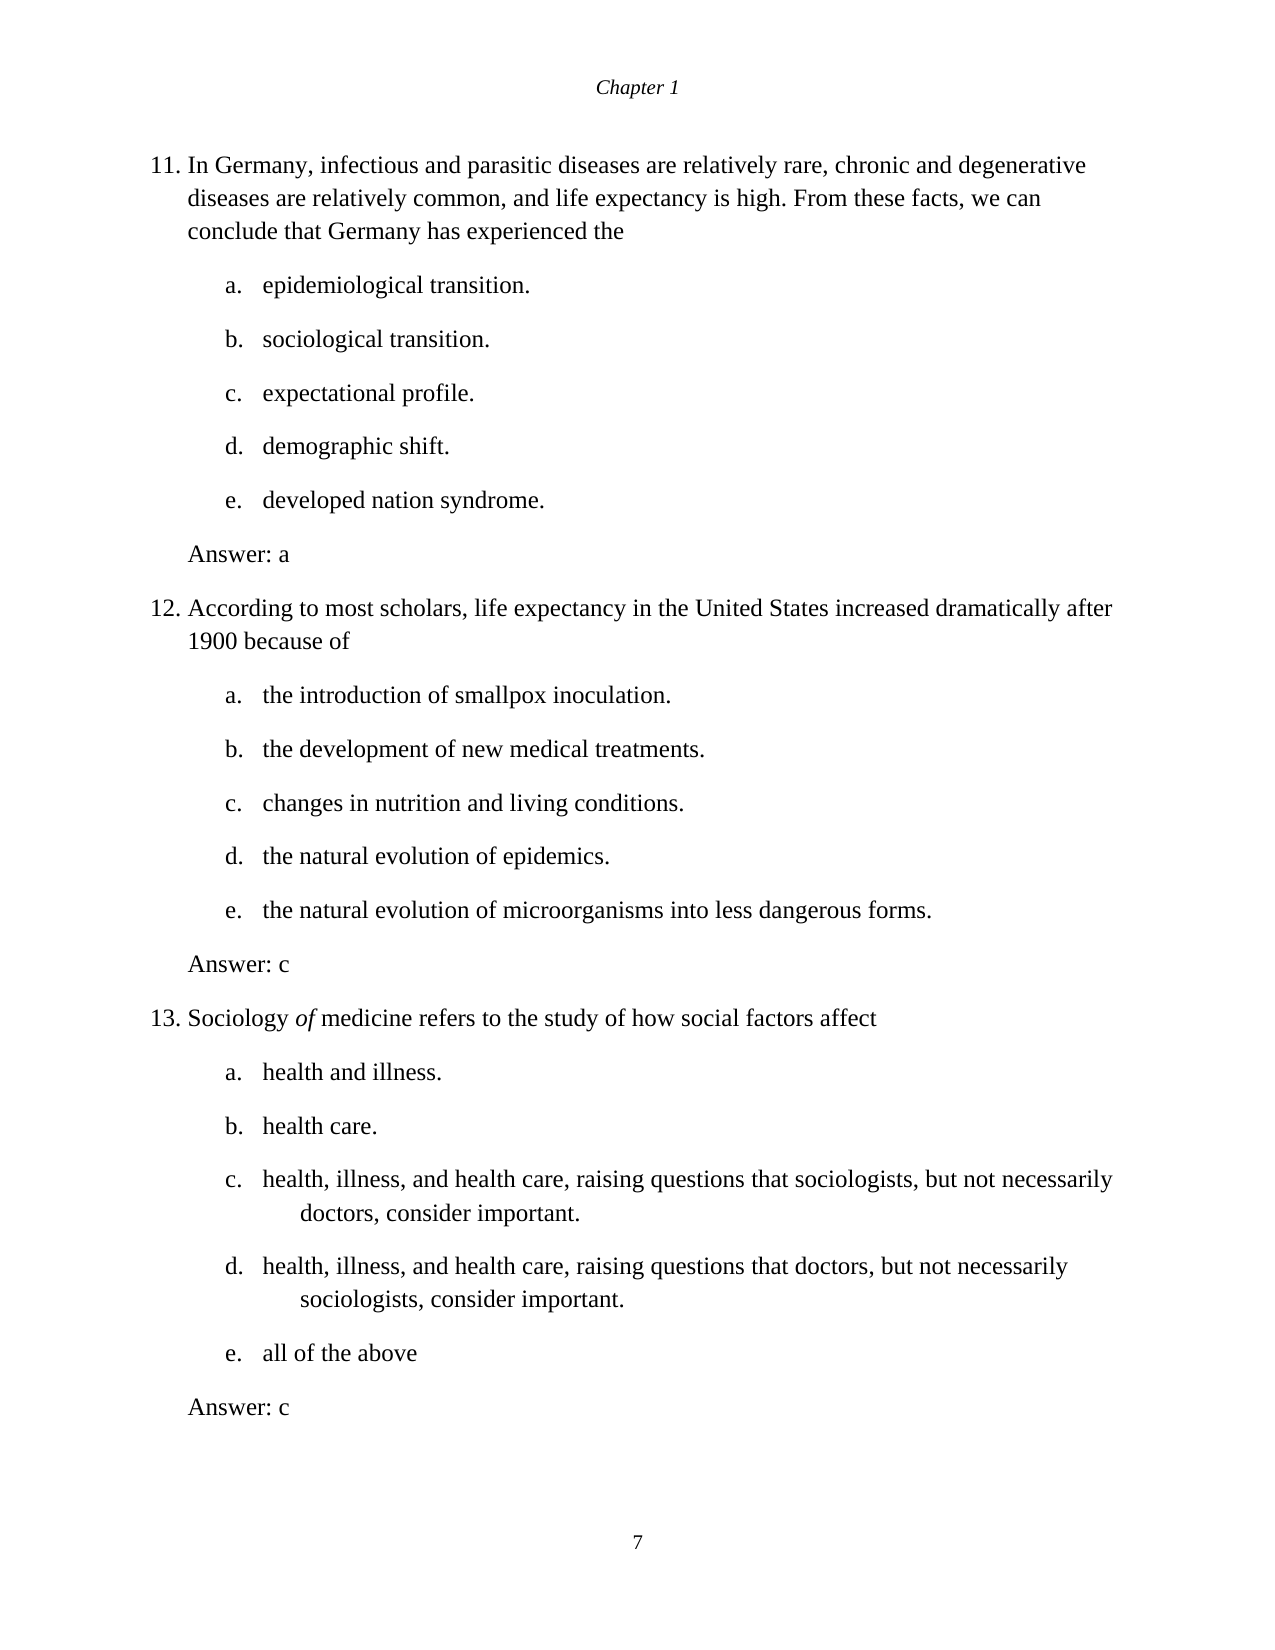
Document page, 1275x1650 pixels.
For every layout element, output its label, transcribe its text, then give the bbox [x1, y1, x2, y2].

list d. health, illness, and health care, raising questions that doctors, but not necessarily sociologists, consider important. [225, 1251, 1125, 1313]
list a. health and illness. [225, 1057, 1125, 1086]
list d. the natural evolution of epidemics. [225, 841, 1125, 870]
list a. epidemiological transition. [225, 270, 1125, 299]
text According to most scholars, life expectancy in the United States increased dramatically after 1900 because of [150, 593, 1125, 655]
list b. the development of new medical treatments. [225, 734, 1125, 762]
list b. health care. [225, 1111, 1125, 1139]
text Answer: a [187, 539, 1125, 568]
list b. sociological transition. [225, 324, 1125, 352]
list c. expectational profile. [225, 378, 1125, 406]
text In Germany, infectious and parasitic diseases are relatively rare, chronic and degenerative diseases are relatively common, and life expectancy is high. From these facts, we can conclude that Germany has experienced the [150, 150, 1125, 245]
list d. demographic shift. [225, 431, 1125, 460]
list a. the introduction of smallpox inoculation. [225, 680, 1125, 709]
list c. health, illness, and health care, raising questions that sociologists, but not necessarily doctors, consider important. [225, 1164, 1125, 1226]
list e. all of the above [225, 1338, 1125, 1367]
list e. developed nation syndrome. [225, 485, 1125, 514]
list e. the natural evolution of microorganisms into less dangerous forms. [225, 895, 1125, 924]
text Sociology of medicine refers to the study of how social factors affect [150, 1003, 1125, 1032]
text Answer: c [187, 949, 1125, 978]
list c. changes in nutrition and living conditions. [225, 788, 1125, 816]
text Answer: c [187, 1392, 1125, 1421]
